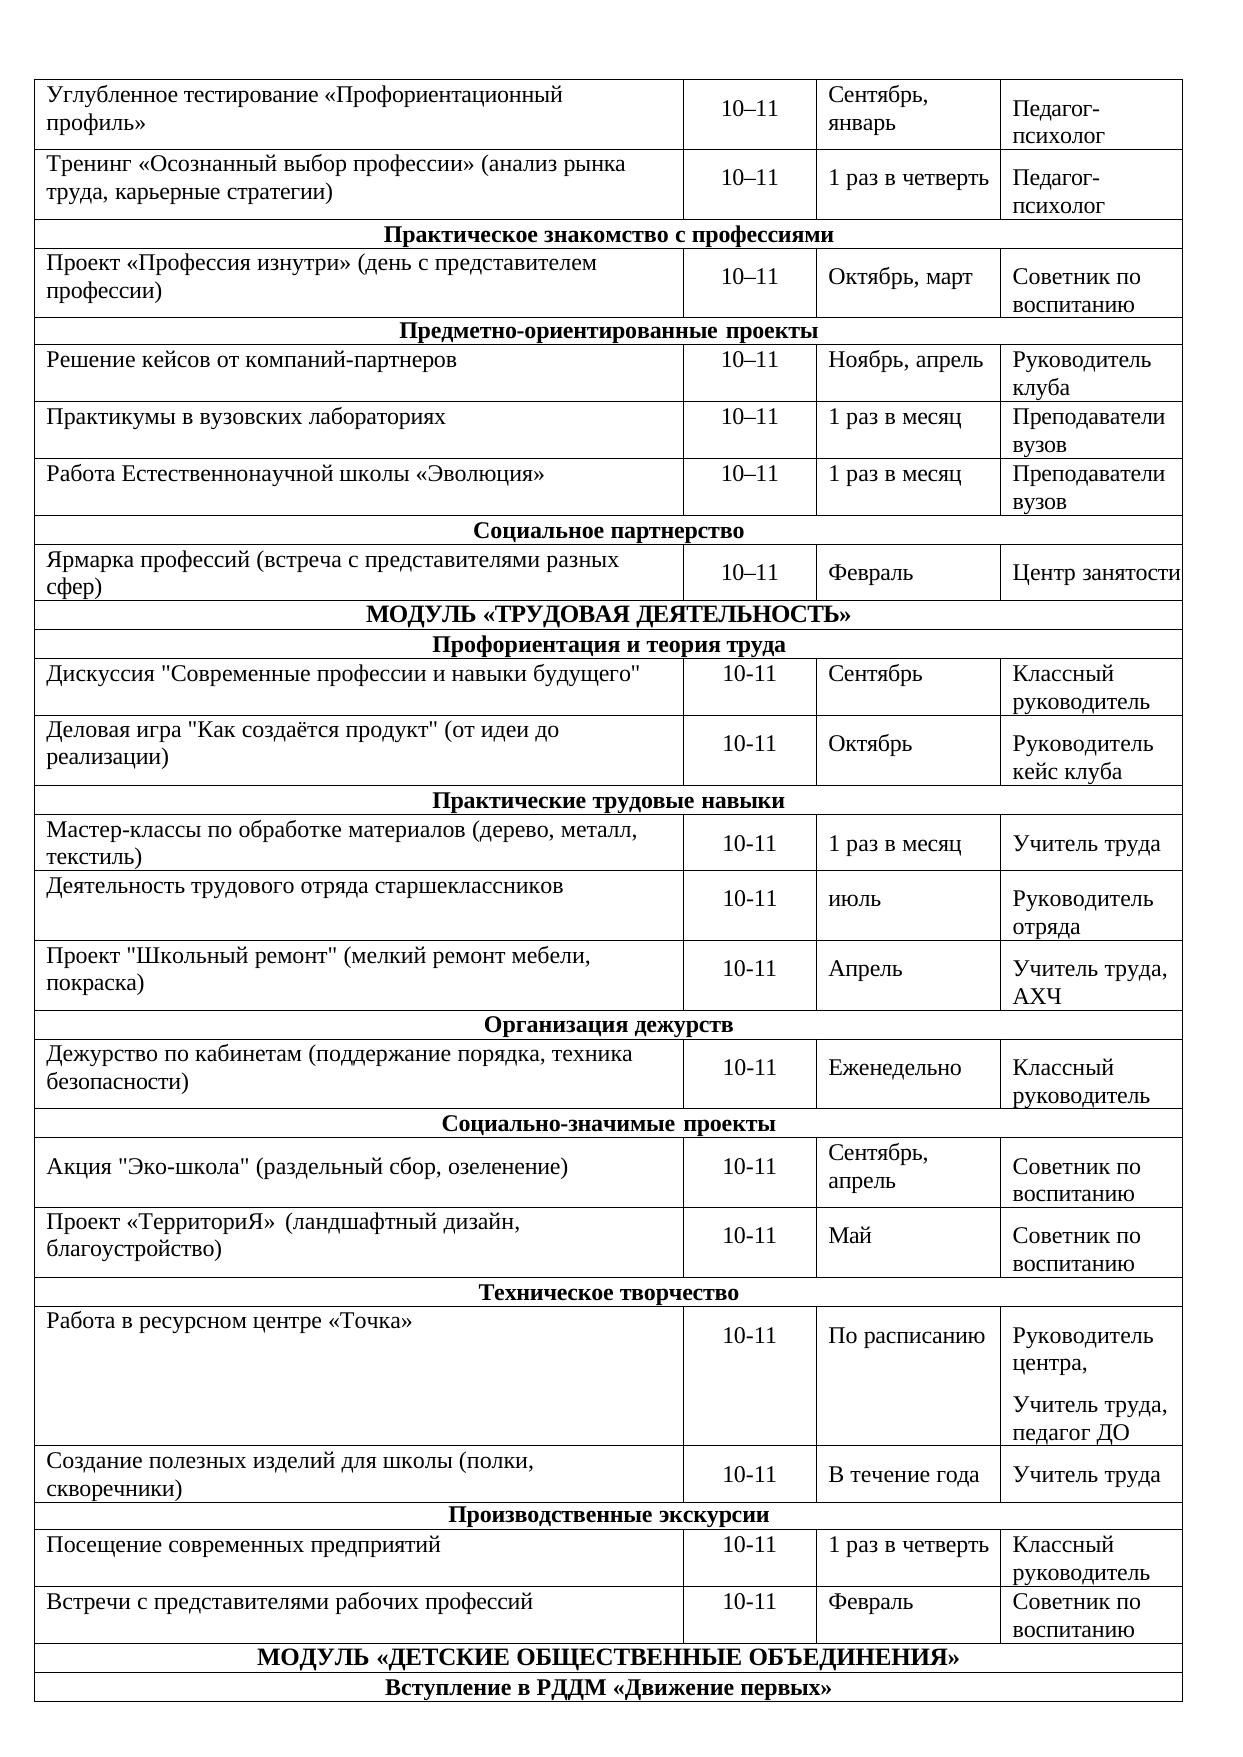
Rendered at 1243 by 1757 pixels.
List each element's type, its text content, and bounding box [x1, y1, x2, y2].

table_cell 10-11 [684, 815, 816, 870]
table_cell Октябрь [817, 716, 1000, 785]
table_cell Профориентация и теория труда [35, 630, 1182, 658]
table_cell Преподаватели вузов [1001, 459, 1182, 515]
table_cell Дискуссия "Современные профессии и навыки будущего" [35, 659, 683, 715]
table_cell Преподаватели вузов [1001, 402, 1182, 458]
table_cell Вступление в РДДМ «Движение первых» [35, 1673, 1182, 1701]
table_cell Сентябрь, апрель [817, 1138, 1000, 1207]
table_cell Посещение современных предприятий [35, 1530, 683, 1586]
table_cell Педагог-психолог [1001, 80, 1182, 149]
table_cell Предметно-ориентированные проекты [35, 318, 1182, 344]
table_cell По расписанию [817, 1307, 1000, 1445]
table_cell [1001, 1587, 1182, 1643]
table_cell Акция "Эко-школа" (раздельный сбор, озеленение) [35, 1138, 683, 1207]
table_cell Мастер-классы по обработке материалов (дерево, металл, текстиль) [35, 815, 683, 870]
table_cell 10-11 [684, 1138, 816, 1207]
table_cell 1 раз в четверть [817, 1530, 1000, 1586]
table_cell 10-11 [684, 1446, 816, 1502]
table_cell Педагог-психолог [1001, 150, 1182, 219]
table_cell Деятельность трудового отряда старшеклассников [35, 871, 683, 940]
table_cell Руководитель клуба [1001, 345, 1182, 401]
table_cell Апрель [817, 941, 1000, 1009]
table_cell Дежурство по кабинетам (поддержание порядка, техника безопасности) [35, 1040, 683, 1108]
table_cell Практические трудовые навыки [35, 786, 1182, 814]
table_cell Встречи с представителями рабочих профессий [35, 1587, 683, 1643]
table_cell 10-11 [684, 871, 816, 940]
table_cell 10–11 [684, 459, 816, 515]
table_cell Октябрь, март [817, 249, 1000, 317]
table_cell 10-11 [684, 1208, 816, 1277]
table_cell Советник по воспитанию [1001, 249, 1182, 317]
table_cell июль [817, 871, 1000, 940]
table_cell Ноябрь, апрель [817, 345, 1000, 401]
table_cell В течение года [817, 1446, 1000, 1502]
table_cell Техническое творчество [35, 1278, 1182, 1306]
table_cell 1 раз в месяц [817, 815, 1000, 870]
table_cell 10-11 [684, 1530, 816, 1586]
table_cell 1 раз в месяц [817, 402, 1000, 458]
table_cell Учитель труда [1001, 815, 1182, 870]
table_cell Создание полезных изделий для школы (полки, скворечники) [35, 1446, 683, 1502]
table_cell 1 раз в месяц [817, 459, 1000, 515]
table_cell Февраль [817, 545, 1000, 600]
table_cell Проект «ТерриториЯ» (ландшафтный дизайн, благоустройство) [35, 1208, 683, 1277]
table_cell 10-11 [684, 941, 816, 1009]
table_cell Февраль [817, 1587, 1000, 1643]
table_cell 10–11 [684, 402, 816, 458]
table_cell Учитель труда [1001, 1446, 1182, 1502]
table_cell 10–11 [684, 545, 816, 600]
table_cell МОДУЛЬ «ДЕТСКИЕ ОБЩЕСТВЕННЫЕ ОБЪЕДИНЕНИЯ» [35, 1644, 1182, 1672]
table_cell Центр занятости [1001, 545, 1182, 600]
table_cell Советник по воспитанию [1001, 1138, 1182, 1207]
table_cell Ярмарка профессий (встреча с представителями разных сфер) [35, 545, 683, 600]
table_cell 10-11 [684, 1040, 816, 1108]
table_cell Классный руководитель [1001, 1040, 1182, 1108]
table_cell Советник по воспитанию [1001, 1208, 1182, 1277]
table_cell Производственные экскурсии [35, 1503, 1182, 1529]
table_cell 10–11 [684, 80, 816, 149]
table_cell Организация дежурств [35, 1011, 1182, 1038]
table_cell Классный руководитель [1001, 659, 1182, 715]
table_cell Руководитель центра, Учитель труда, педагог ДО [1001, 1307, 1182, 1445]
table_cell Практикумы в вузовских лабораториях [35, 402, 683, 458]
table_cell Тренинг «Осознанный выбор профессии» (анализ рынка труда, карьерные стратегии) [35, 150, 683, 219]
table_cell Углубленное тестирование «Профориентационный профиль» [35, 80, 683, 149]
table_cell 10-11 [684, 1587, 816, 1643]
table_cell 1 раз в четверть [817, 150, 1000, 219]
table_cell Социально-значимые проекты [35, 1109, 1182, 1137]
table_cell Социальное партнерство [35, 516, 1182, 544]
table_cell Работа Естественнонаучной школы «Эволюция» [35, 459, 683, 515]
table_cell Руководитель кейс клуба [1001, 716, 1182, 785]
table_cell 10-11 [684, 716, 816, 785]
table_cell Руководитель отряда [1001, 871, 1182, 940]
table_cell Проект «Профессия изнутри» (день с представителем профессии) [35, 249, 683, 317]
table_cell 10-11 [684, 1307, 816, 1445]
table_cell Деловая игра "Как создаётся продукт" (от идеи до реализации) [35, 716, 683, 785]
table_cell Решение кейсов от компаний-партнеров [35, 345, 683, 401]
table_cell Еженедельно [817, 1040, 1000, 1108]
table_cell МОДУЛЬ «ТРУДОВАЯ ДЕЯТЕЛЬНОСТЬ» [35, 601, 1182, 629]
table_cell 10–11 [684, 345, 816, 401]
table_cell Сентябрь, январь [817, 80, 1000, 149]
table_cell Классный руководитель [1001, 1530, 1182, 1586]
table_cell Практическое знакомство с профессиями [35, 220, 1182, 248]
table_cell Сентябрь [817, 659, 1000, 715]
table_cell Работа в ресурсном центре «Точка» [35, 1307, 683, 1445]
table_cell Проект "Школьный ремонт" (мелкий ремонт мебели, покраска) [35, 941, 683, 1009]
table_cell 10-11 [684, 659, 816, 715]
table_cell 10–11 [684, 249, 816, 317]
table_cell 10–11 [684, 150, 816, 219]
table_cell Май [817, 1208, 1000, 1277]
table_cell Учитель труда, АХЧ [1001, 941, 1182, 1009]
